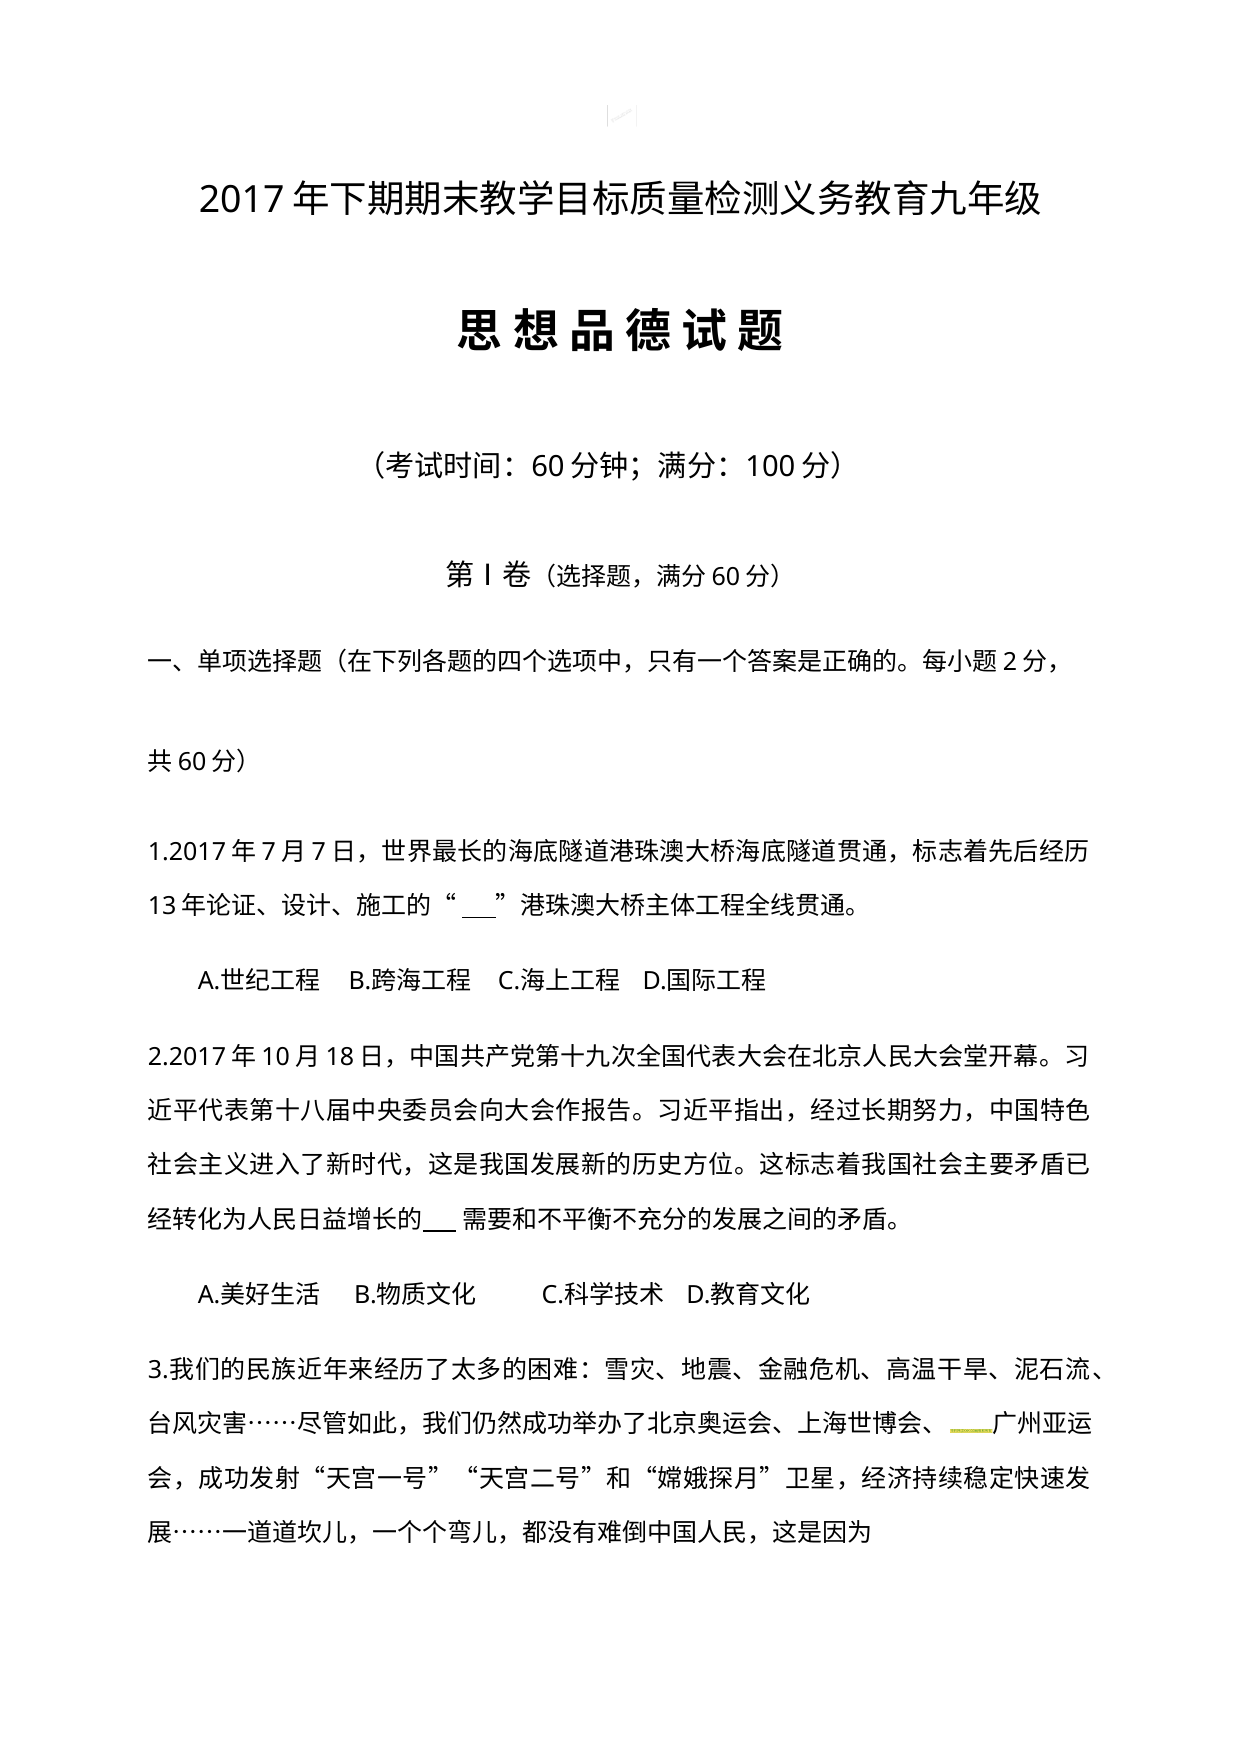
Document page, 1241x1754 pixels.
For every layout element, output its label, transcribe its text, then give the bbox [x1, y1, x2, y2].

text 第Ⅰ卷（选择题，满分60分） [148, 539, 1093, 606]
text 3.我们的民族近年来经历了太多的困难：雪灾、地震、金融危机、高温干旱、泥石流、台风灾害……尽管如此，我们仍然成功举办了北京奥运会、上海世博会、广州亚运会，成功发射“天宫一号”“天宫二号”和“嫦娥探月”卫星，经济持续稳定快速发展……一道道坎儿，一个个弯儿，都没有难倒中国人民，这是因为 [148, 1349, 1093, 1549]
text （考试时间：60分钟；满分：100分）[来源:学科网] [148, 431, 1093, 497]
text 2017年下期期末教学目标质量检测义务教育九年级 [148, 163, 1093, 230]
text 1.2017年7月7日，世界最长的海底隧道港珠澳大桥海底隧道贯通，标志着先后经历13年论证、设计、施工的“ ”港珠澳大桥主体工程全线贯通。 [148, 831, 1093, 922]
text A.世纪工程 B.跨海工程 C.海上工程 D.国际工程 [148, 961, 1093, 997]
picture [950, 1429, 993, 1433]
text A.美好生活 B.物质文化 C.科学技术 D.教育文化 [148, 1274, 1093, 1311]
text 一、单项选择题（在下列各题的四个选项中，只有一个答案是正确的。每小题2分，共60分） [148, 627, 1093, 792]
picture [601, 86, 639, 143]
text 思 想 品 德 试 题 [148, 278, 1093, 377]
text 2.2017年10月18日，中国共产党第十九次全国代表大会在北京人民大会堂开幕。习近平代表第十八届中央委员会向大会作报告。习近平指出，经过长期努力，中国特色社会主义进入了新时代，这是我国发展新的历史方位。这标志着我国社会主要矛盾已经转化为人民日益增长的 需要和不平衡不充分的发展之间的矛盾。 [148, 1036, 1093, 1235]
